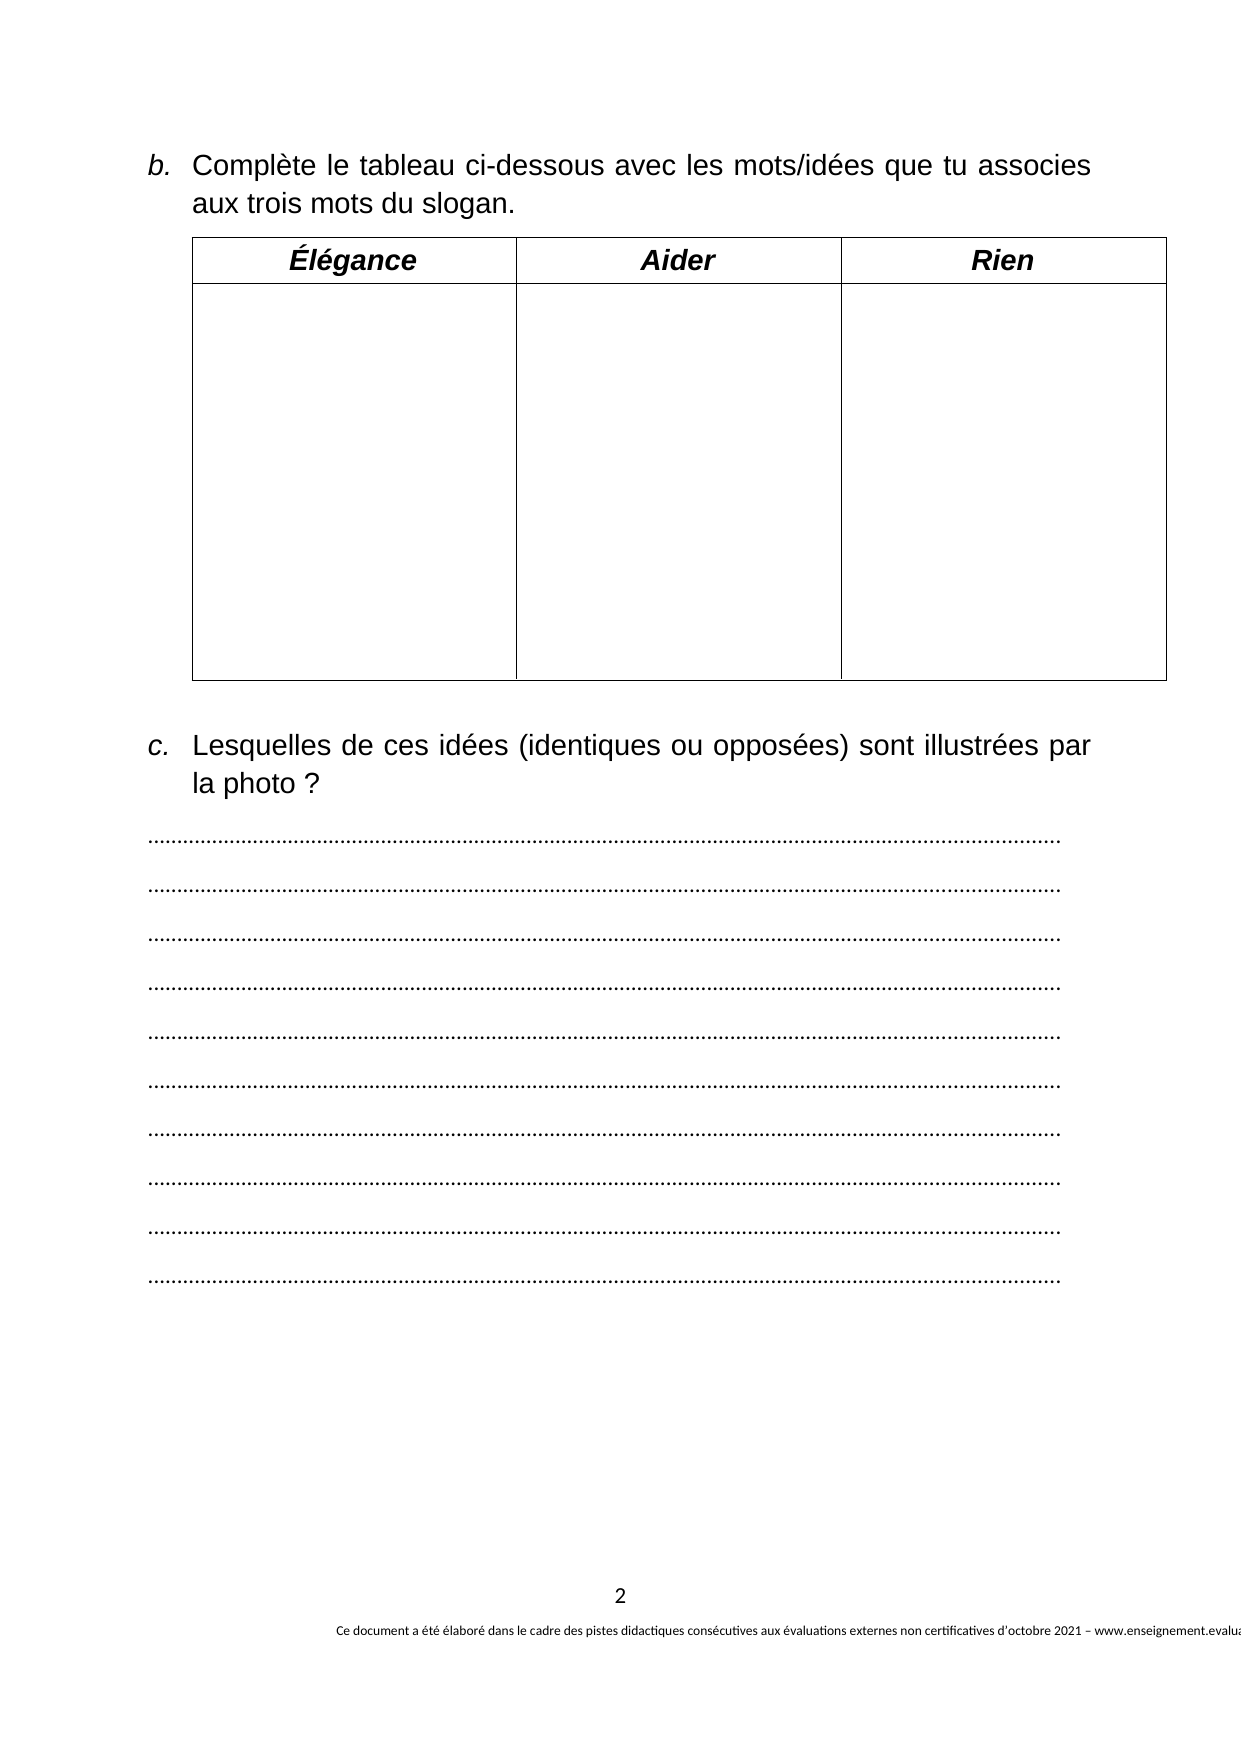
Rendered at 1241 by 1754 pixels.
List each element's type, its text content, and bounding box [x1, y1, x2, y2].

list Lesquelles de ces idées (identiques ou opposées) sont illustrées par la photo ? [148, 728, 1093, 800]
table_header Aider [517, 238, 841, 283]
table_cell [193, 284, 516, 679]
table_cell [517, 284, 841, 679]
table_header Rien [842, 238, 1166, 283]
list Complète le tableau ci-dessous avec les mots/idées que tu associes aux trois mots du slogan. [148, 148, 1093, 220]
table_cell [842, 284, 1166, 679]
table_header Élégance [193, 238, 516, 283]
